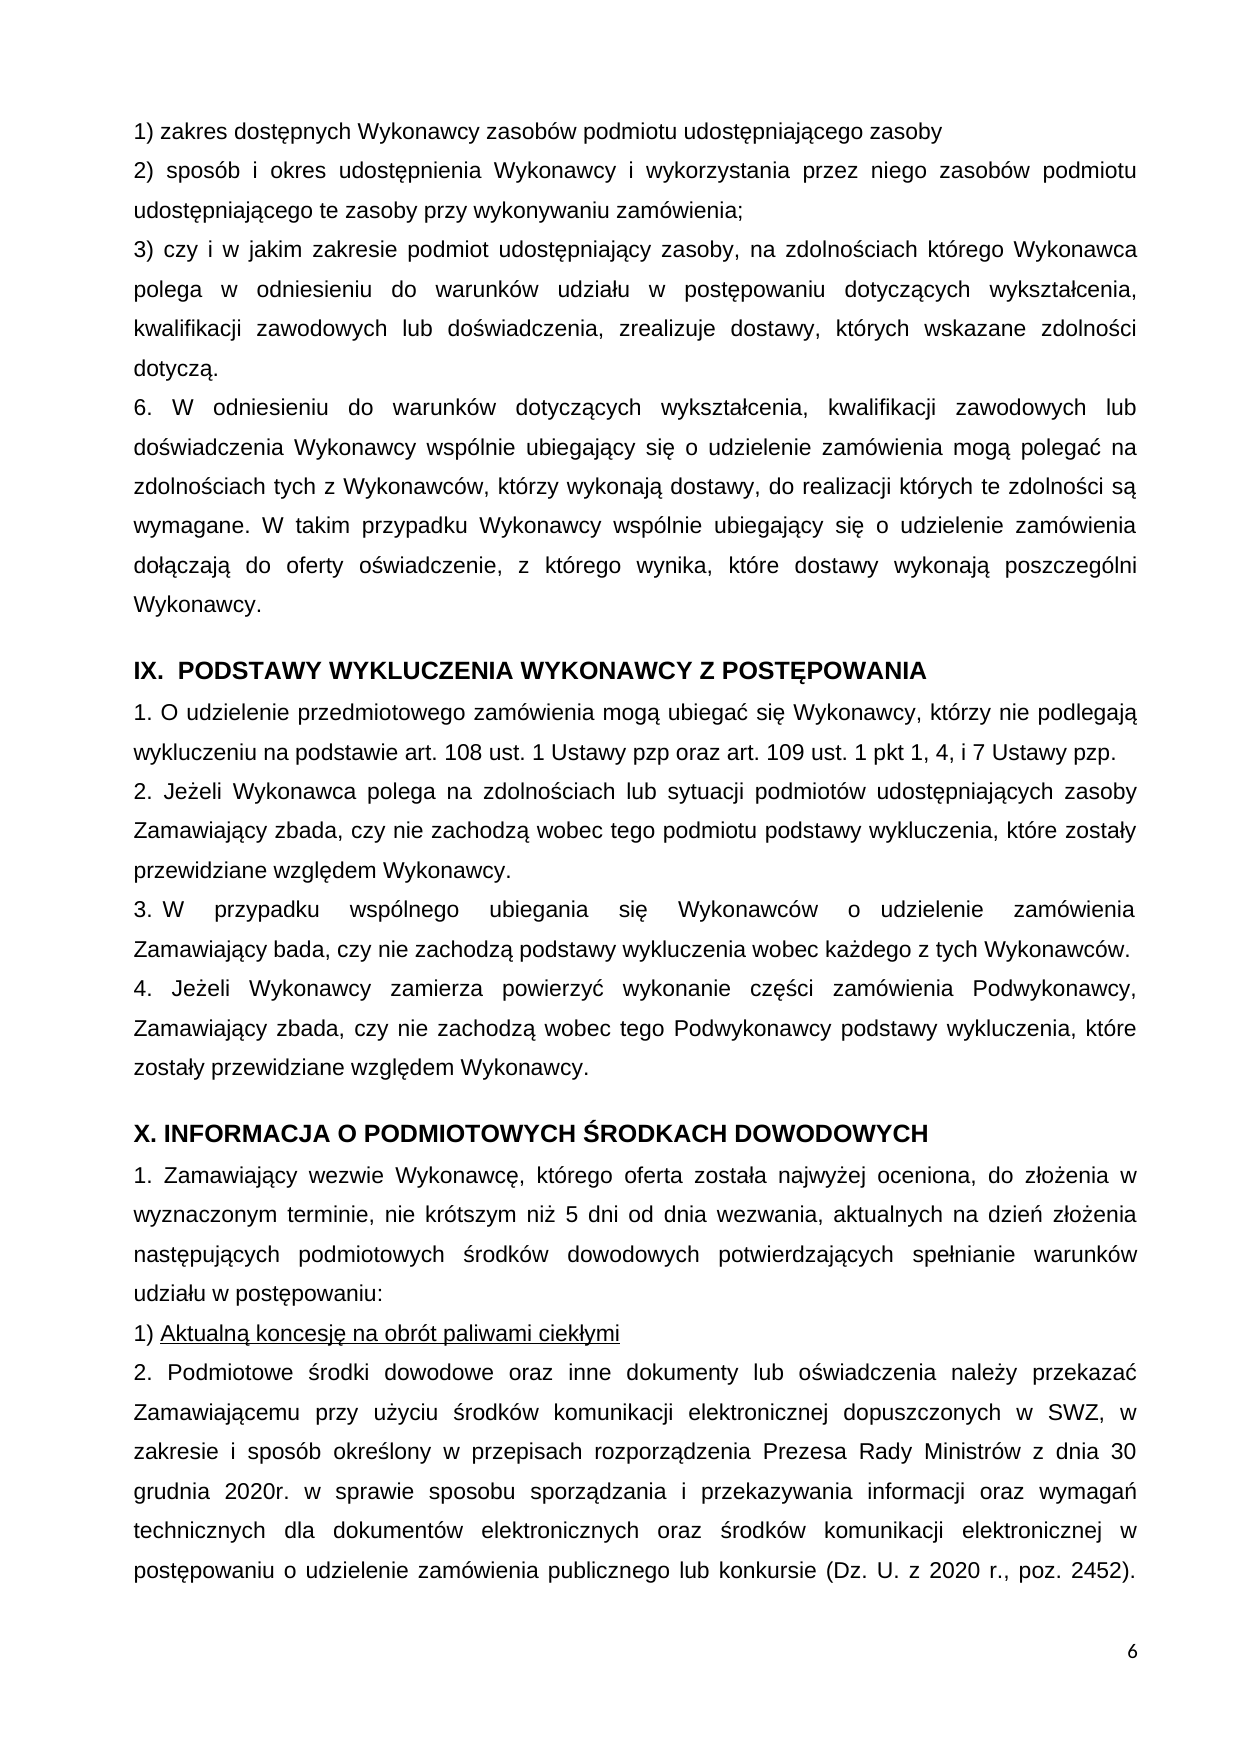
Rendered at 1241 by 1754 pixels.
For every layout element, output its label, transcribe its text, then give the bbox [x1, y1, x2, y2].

text X. INFORMACJA O PODMIOTOWYCH ŚRODKACH DOWODOWYCH [133, 1119, 1137, 1147]
text 1. Zamawiający wezwie Wykonawcę, którego oferta została najwyżej oceniona, do złożenia w wyznaczonym terminie, nie krótszym niż 5 dni od dnia wezwania, aktualnych na dzień złożenia następujących podmiotowych środków dowodowych potwierdzających spełnianie warunków udziału w postępowaniu: [133, 1162, 1137, 1307]
text 1. O udzielenie przedmiotowego zamówienia mogą ubiegać się Wykonawcy, którzy nie podlegają wykluczeniu na podstawie art. 108 ust. 1 Ustawy pzp oraz art. 109 ust. 1 pkt 1, 4, i 7 Ustawy pzp. [133, 699, 1137, 765]
text 6. W odniesieniu do warunków dotyczących wykształcenia, kwalifikacji zawodowych lub doświadczenia Wykonawcy wspólnie ubiegający się o udzielenie zamówienia mogą polegać na zdolnościach tych z Wykonawców, którzy wykonają dostawy, do realizacji których te zdolności są wymagane. W takim przypadku Wykonawcy wspólnie ubiegający się o udzielenie zamówienia dołączają do oferty oświadczenie, z którego wynika, które dostawy wykonają poszczególni Wykonawcy. [133, 394, 1137, 618]
text IX. PODSTAWY WYKLUCZENIA WYKONAWCY Z POSTĘPOWANIA [133, 656, 1137, 684]
text 3. W przypadku wspólnego ubiegania się Wykonawców o udzielenie zamówienia Zamawiający bada, czy nie zachodzą podstawy wykluczenia wobec każdego z tych Wykonawców. [133, 896, 1137, 962]
text 2. Jeżeli Wykonawca polega na zdolnościach lub sytuacji podmiotów udostępniających zasoby Zamawiający zbada, czy nie zachodzą wobec tego podmiotu podstawy wykluczenia, które zostały przewidziane względem Wykonawcy. [133, 778, 1137, 883]
text 4. Jeżeli Wykonawcy zamierza powierzyć wykonanie części zamówienia Podwykonawcy, Zamawiający zbada, czy nie zachodzą wobec tego Podwykonawcy podstawy wykluczenia, które zostały przewidziane względem Wykonawcy. [133, 975, 1137, 1081]
text 3) czy i w jakim zakresie podmiot udostępniający zasoby, na zdolnościach którego Wykonawca polega w odniesieniu do warunków udziału w postępowaniu dotyczących wykształcenia, kwalifikacji zawodowych lub doświadczenia, zrealizuje dostawy, których wskazane zdolności dotyczą. [133, 236, 1137, 381]
text 1) Aktualną koncesję na obrót paliwami ciekłymi [133, 1320, 1137, 1346]
text 2) sposób i okres udostępnienia Wykonawcy i wykorzystania przez niego zasobów podmiotu udostępniającego te zasoby przy wykonywaniu zamówienia; [133, 157, 1137, 223]
text 1) zakres dostępnych Wykonawcy zasobów podmiotu udostępniającego zasoby [133, 118, 1137, 144]
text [133, 1359, 1137, 1583]
